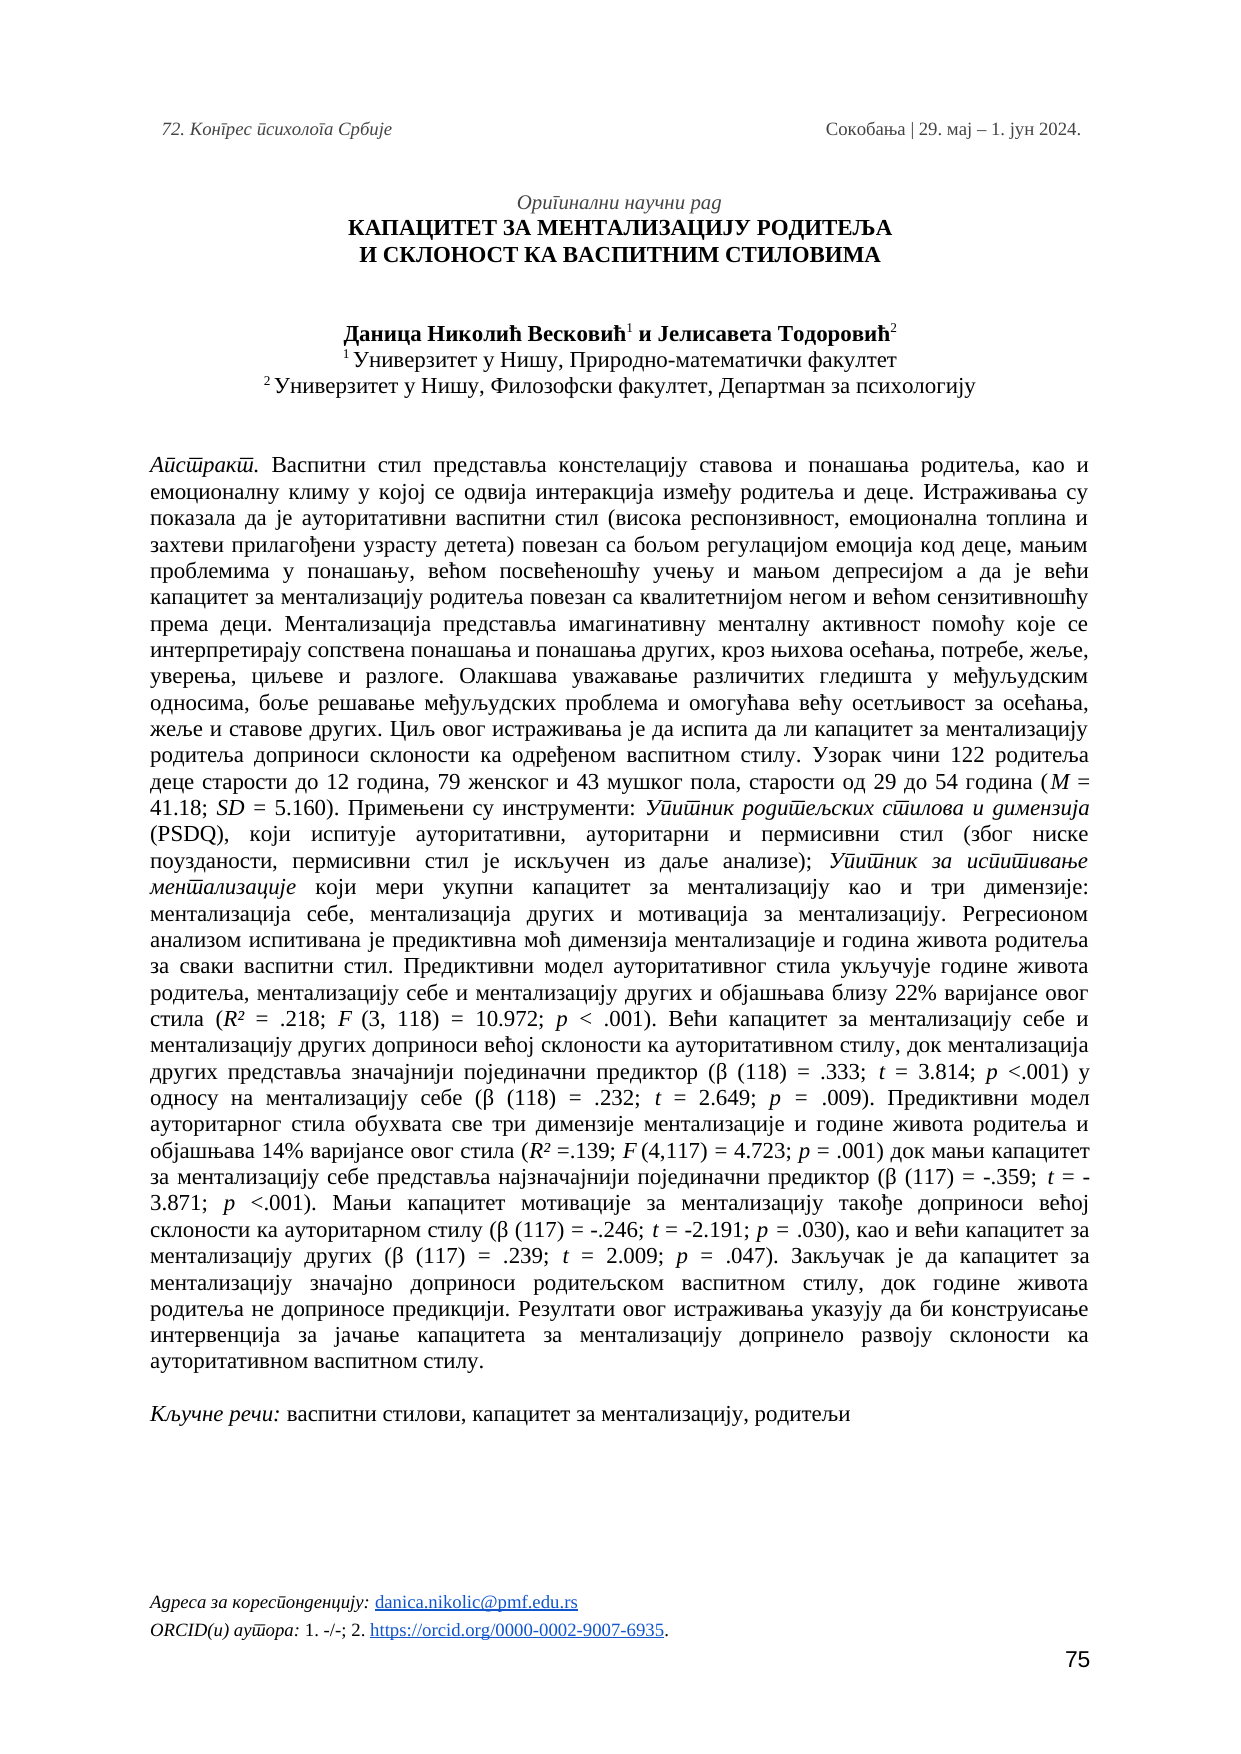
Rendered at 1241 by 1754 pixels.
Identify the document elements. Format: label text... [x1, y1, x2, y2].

text Даница Николић Весковић1 и Јелисавета Тодоровић2 [150, 320, 1090, 346]
text Кључне речи: васпитни стилови, капацитет за ментализацију, родитељи [150, 1400, 1090, 1427]
text Оригинални научни рад [150, 190, 1090, 214]
text 2 Универзитет у Нишу, Филозофски факултет, Департман за психологију [150, 372, 1090, 399]
text 1 Универзитет у Нишу, Природно-математички факултет [150, 346, 1090, 372]
text КАПАЦИТЕТ ЗА МЕНТАЛИЗАЦИЈУ РОДИТЕЉА И СКЛОНОСТ КА ВАСПИТНИМ СТИЛОВИМА [150, 214, 1090, 267]
text Апстракт. Васпитни стил представља констелацију ставова и понашања родитеља, као и емоционалну климу у којој се одвија интеракција између родитеља и деце. Истраживања су показала да је ауторитативни васпитни стил (висока респонзивност, емоционална топлина и захтеви прилагођени узрасту детета) повезан са бољом регулацијом емоција код деце, мањим проблемима у понашању, већом посвећеношћу учењу и мањом депресијом a да је већи капацитет за ментализацију родитеља повезан са квалитетнијом негом и већом сензитивношћу према деци. Ментализација представља имагинативну менталну активност помоћу које се интерпретирају сопствена понашања и понашања других, кроз њихова осећања, потребе, жеље, уверења, циљеве и разлоге. Олакшава уважавање различитих гледишта у међуљудским односима, боље решавање међуљудских проблема и омогућава већу осетљивост за осећања, жеље и ставове других. Циљ овог истраживања је да испита да ли капацитет за ментализацију родитеља доприноси склоности ка одређеном васпитном стилу. Узорак чини 122 родитеља деце старости до 12 година, 79 женског и 43 мушког пола, старости од 29 до 54 година (М = 41.18; SD = 5.160). Примењени су инструменти: Упитник родитељских стилова и димензија (PSDQ), који испитује ауторитативни, ауторитарни и пермисивни стил (због ниске поузданости, пермисивни стил је искључен из даље анализе); Упитник за испитивање ментализације који мери укупни капацитет за ментализацију као и три димензије: ментализација себе, ментализација других и мотивација за ментализацију. Регресионом анализом испитивана је предиктивна моћ димензија ментализације и година живота родитеља за сваки васпитни стил. Предиктивни модел ауторитативног стила укључује године живота родитеља, ментализацију себе и ментализацију других и објашњава близу 22% варијансе овог стила (R² = .218; F (3, 118) = 10.972; p < .001). Већи капацитет за ментализацију себе и ментализацију других доприноси већој склоности ка ауторитативном стилу, док ментализација других представља значајнији појединачни предиктор (β (118) = .333; t = 3.814; p ˂.001) у односу на ментализацију себе (β (118) = .232; t = 2.649; p = .009). Предиктивни модел ауторитарног стила обухвата све три димензије ментализације и године живота родитеља и објашњава 14% варијансе овог стила (R² =.139; F (4,117) = 4.723; p = .001) док мањи капацитет за ментализацију себе представља најзначајнији појединачни предиктор (β (117) = -.359; t = -3.871; p ˂.001). Мањи капацитет мотивације за ментализацију такође доприноси већој склоности ка ауторитарном стилу (β (117) = -.246; t = -2.191; p = .030), као и већи капацитет за ментализацију других (β (117) = .239; t = 2.009; p = .047). Закључак је да капацитет за ментализацију значајно доприноси родитељском васпитном стилу, док године живота родитеља не доприносе предикцији. Резултати овог истраживања указују да би конструисање интервенција за јачање капацитета за ментализацију допринело развоју склоности ка ауторитативном васпитном стилу. [150, 452, 1090, 1374]
